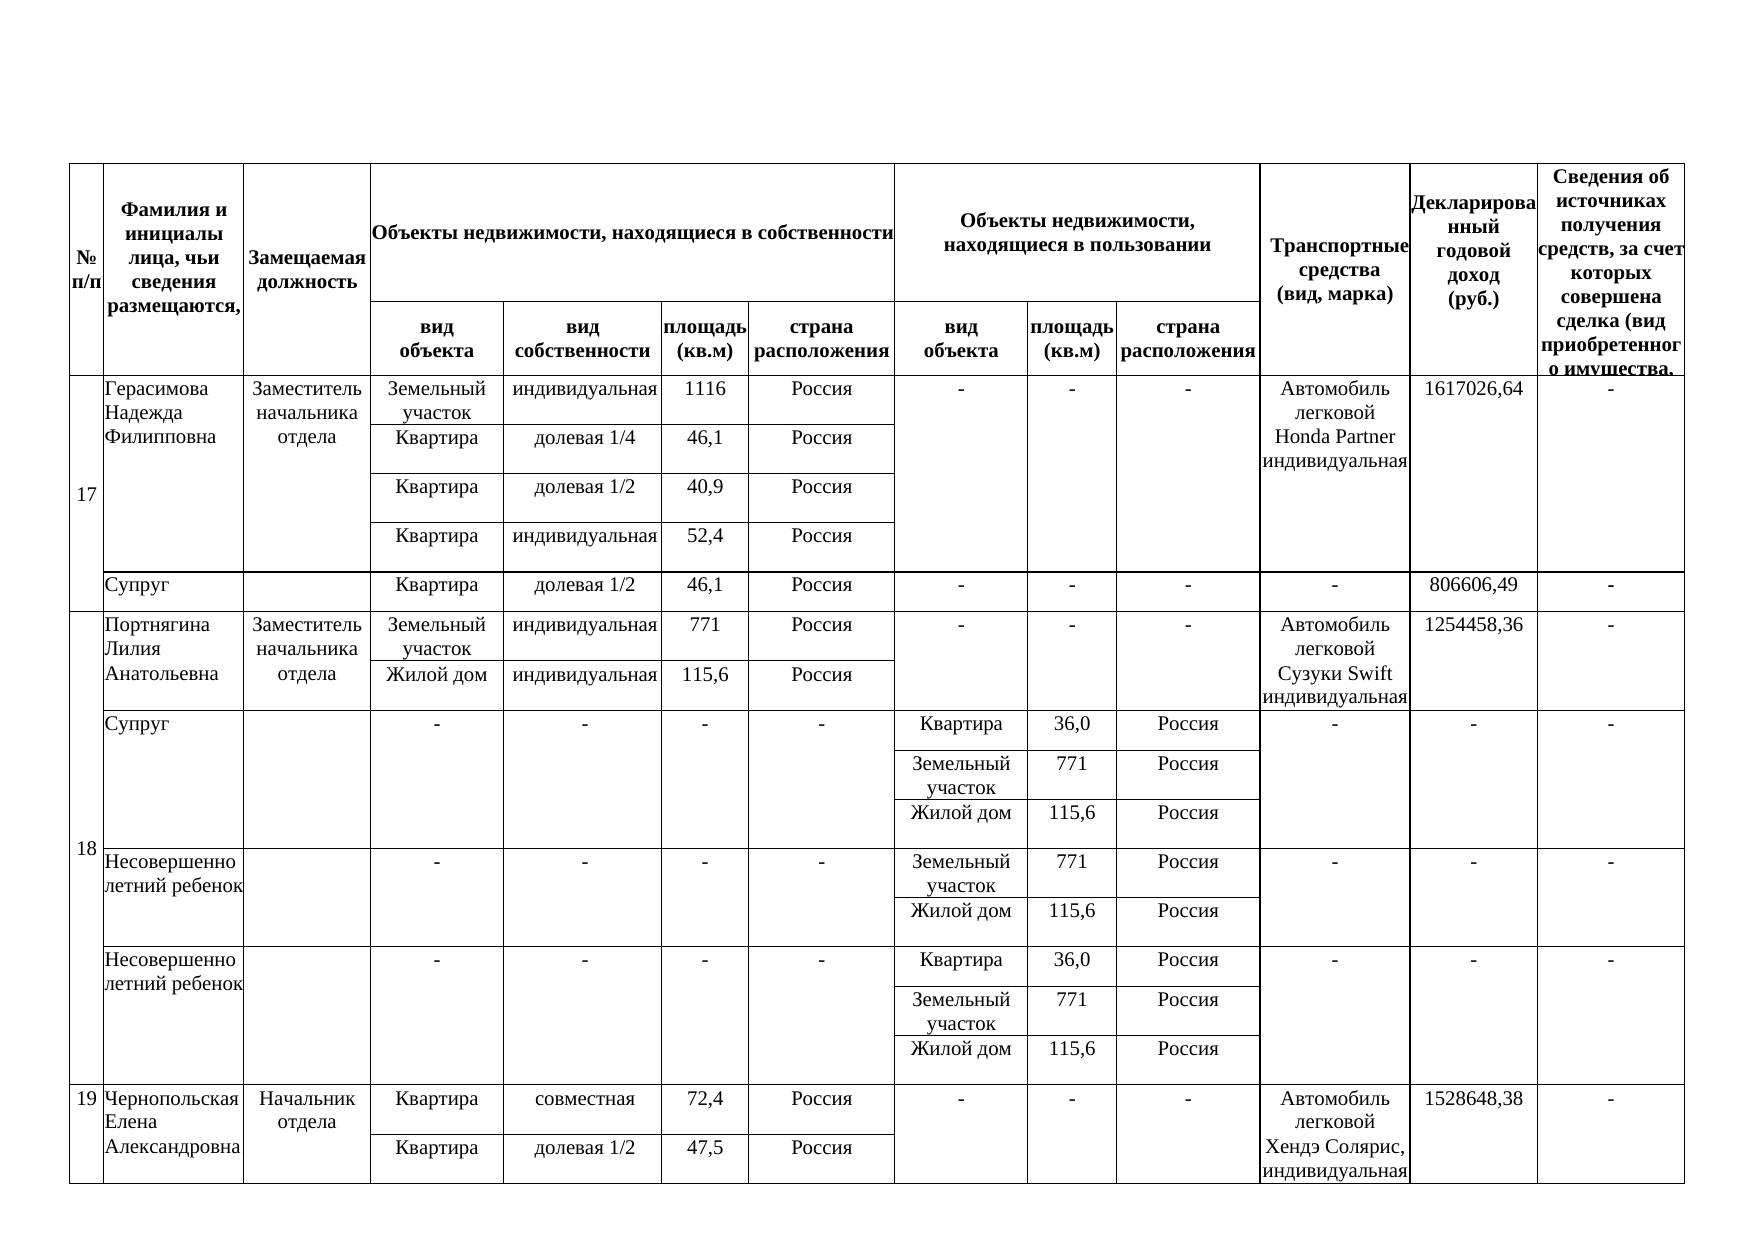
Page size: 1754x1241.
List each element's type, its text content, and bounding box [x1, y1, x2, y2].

table_cell страна расположения [749, 302, 894, 375]
table_cell Квартира [371, 425, 503, 473]
table_cell Автомобиль легковой Хендэ Солярис, индивидуальная [1261, 1085, 1409, 1183]
table_cell - [895, 376, 1027, 571]
table_cell Начальник отдела [244, 1085, 370, 1183]
table_cell Земельный участок [895, 987, 1027, 1035]
table_header Сведения об источниках получения средств, за счет которых совершена сделка (вид приобретенного имущества, источники) [1538, 164, 1684, 375]
table_cell Россия [1117, 1036, 1259, 1084]
table_cell Земельный участок [895, 849, 1027, 897]
table_cell - [1538, 376, 1684, 571]
table_cell - [1261, 573, 1409, 611]
table_cell Чернопольская Елена Александровна [104, 1085, 243, 1183]
table_cell Квартира [371, 1135, 503, 1183]
table_cell Россия [749, 661, 894, 709]
table_cell индивидуальная [504, 661, 661, 709]
table_cell - [1117, 573, 1259, 611]
table_cell - [749, 947, 894, 1084]
table_cell Квартира [895, 711, 1027, 749]
table_cell индивидуальная [504, 612, 661, 660]
table_cell площадь (кв.м) [1028, 302, 1116, 375]
table_cell 46,1 [662, 425, 748, 473]
table_cell Россия [749, 425, 894, 473]
table_cell 36,0 [1028, 711, 1116, 749]
table_cell Россия [1117, 987, 1259, 1035]
table_cell - [371, 849, 503, 946]
table_cell 115,6 [662, 661, 748, 709]
table_cell вид объекта [895, 302, 1027, 375]
table_cell Супруг [104, 573, 243, 611]
table_cell долевая 1/2 [504, 573, 661, 611]
table_cell долевая 1/2 [504, 1135, 661, 1183]
table_cell - [1117, 376, 1259, 571]
table_cell [244, 711, 370, 848]
table_cell - [1538, 573, 1684, 611]
table_cell Жилой дом [371, 661, 503, 709]
table_cell - [1028, 376, 1116, 571]
table_cell - [1261, 711, 1409, 848]
table_cell - [662, 947, 748, 1084]
table_cell Супруг [104, 711, 243, 848]
table_cell 771 [1028, 849, 1116, 897]
table_cell 1528648,38 [1411, 1085, 1537, 1183]
table_cell - [371, 711, 503, 848]
table_cell 47,5 [662, 1135, 748, 1183]
table_cell Квартира [371, 1085, 503, 1133]
table_cell Россия [1117, 751, 1259, 799]
table_header Объекты недвижимости, находящиеся в пользовании [895, 164, 1259, 301]
table_cell 1617026,64 [1411, 376, 1537, 571]
table_cell - [504, 849, 661, 946]
table_cell - [1538, 711, 1684, 848]
table_cell - [504, 947, 661, 1084]
table_cell 46,1 [662, 573, 748, 611]
table_cell Россия [1117, 800, 1259, 848]
table_cell Земельный участок [371, 376, 503, 424]
table_cell 52,4 [662, 523, 748, 571]
table_cell - [1538, 947, 1684, 1084]
table_cell Квартира [371, 474, 503, 522]
table_cell Россия [749, 474, 894, 522]
table_cell 771 [1028, 987, 1116, 1035]
table_cell Квартира [371, 573, 503, 611]
table_cell 18 [70, 612, 103, 1084]
table_cell Россия [1117, 947, 1259, 986]
table_cell Автомобиль легковой Honda Partner индивидуальная [1261, 376, 1409, 571]
table_cell Россия [1117, 849, 1259, 897]
table_header Объекты недвижимости, находящиеся в собственности [371, 164, 894, 301]
table_cell Заместитель начальника отдела [244, 612, 370, 709]
table_cell - [371, 947, 503, 1084]
table_cell - [504, 711, 661, 848]
table_cell 36,0 [1028, 947, 1116, 986]
table_cell - [1411, 711, 1537, 848]
table_cell - [662, 849, 748, 946]
table_cell Земельный участок [371, 612, 503, 660]
table_cell Россия [749, 1085, 894, 1133]
table_cell 19 [70, 1085, 103, 1183]
table_cell 806606,49 [1411, 573, 1537, 611]
table_cell страна расположения [1117, 302, 1259, 375]
table_cell Россия [749, 376, 894, 424]
table_cell - [1117, 612, 1259, 709]
table_cell - [1028, 612, 1116, 709]
table_cell Автомобиль легковой Сузуки Swift индивидуальная [1261, 612, 1409, 709]
table_cell Герасимова Надежда Филипповна [104, 376, 243, 571]
table_cell вид объекта [371, 302, 503, 375]
table_cell Земельный участок [895, 751, 1027, 799]
table_cell 1116 [662, 376, 748, 424]
table_cell Россия [749, 573, 894, 611]
table_header Декларированный годовой доход (руб.) [1411, 164, 1537, 375]
table_cell Жилой дом [895, 898, 1027, 946]
table_cell - [1538, 849, 1684, 946]
table_cell - [1411, 947, 1537, 1084]
table_cell вид собственности [504, 302, 661, 375]
table_cell 115,6 [1028, 1036, 1116, 1084]
table_cell - [1117, 1085, 1259, 1183]
table_cell - [895, 1085, 1027, 1183]
table_cell 1254458,36 [1411, 612, 1537, 709]
table_header № п/п [70, 164, 103, 375]
table_header Транспортные средства (вид, марка) [1261, 164, 1409, 375]
table_cell - [1538, 1085, 1684, 1183]
table_cell - [1538, 612, 1684, 709]
table_cell Квартира [895, 947, 1027, 986]
table_cell 771 [1028, 751, 1116, 799]
table_cell - [749, 711, 894, 848]
table_cell - [749, 849, 894, 946]
table_cell 17 [70, 376, 103, 611]
table_header Фамилия и инициалы лица, чьи сведения размещаются, [104, 164, 243, 375]
table_cell Квартира [371, 523, 503, 571]
table_cell долевая 1/2 [504, 474, 661, 522]
table_cell - [1028, 573, 1116, 611]
table_cell индивидуальная [504, 376, 661, 424]
table_cell Заместитель начальника отдела [244, 376, 370, 571]
table_cell площадь (кв.м) [662, 302, 748, 375]
table_cell 771 [662, 612, 748, 660]
table_cell Россия [1117, 711, 1259, 749]
table_cell - [895, 573, 1027, 611]
table_cell 72,4 [662, 1085, 748, 1133]
table_cell [244, 947, 370, 1084]
table_cell - [662, 711, 748, 848]
table_cell 40,9 [662, 474, 748, 522]
table_cell Жилой дом [895, 1036, 1027, 1084]
table_cell Жилой дом [895, 800, 1027, 848]
table_cell Россия [749, 523, 894, 571]
table_cell 115,6 [1028, 898, 1116, 946]
table_cell совместная [504, 1085, 661, 1133]
table_cell Россия [749, 612, 894, 660]
table_cell - [1028, 1085, 1116, 1183]
table_cell Россия [749, 1135, 894, 1183]
table_cell индивидуальная [504, 523, 661, 571]
table_header Замещаемая должность [244, 164, 370, 375]
table_cell - [1261, 947, 1409, 1084]
table_cell [244, 573, 370, 611]
table_cell - [1411, 849, 1537, 946]
table_cell 115,6 [1028, 800, 1116, 848]
table_cell - [895, 612, 1027, 709]
table_cell Портнягина Лилия Анатольевна [104, 612, 243, 709]
table_cell Несовершеннолетний ребенок [104, 849, 243, 946]
table_cell - [1261, 849, 1409, 946]
table_cell Несовершеннолетний ребенок [104, 947, 243, 1084]
table_cell Россия [1117, 898, 1259, 946]
table_cell долевая 1/4 [504, 425, 661, 473]
table_cell [244, 849, 370, 946]
